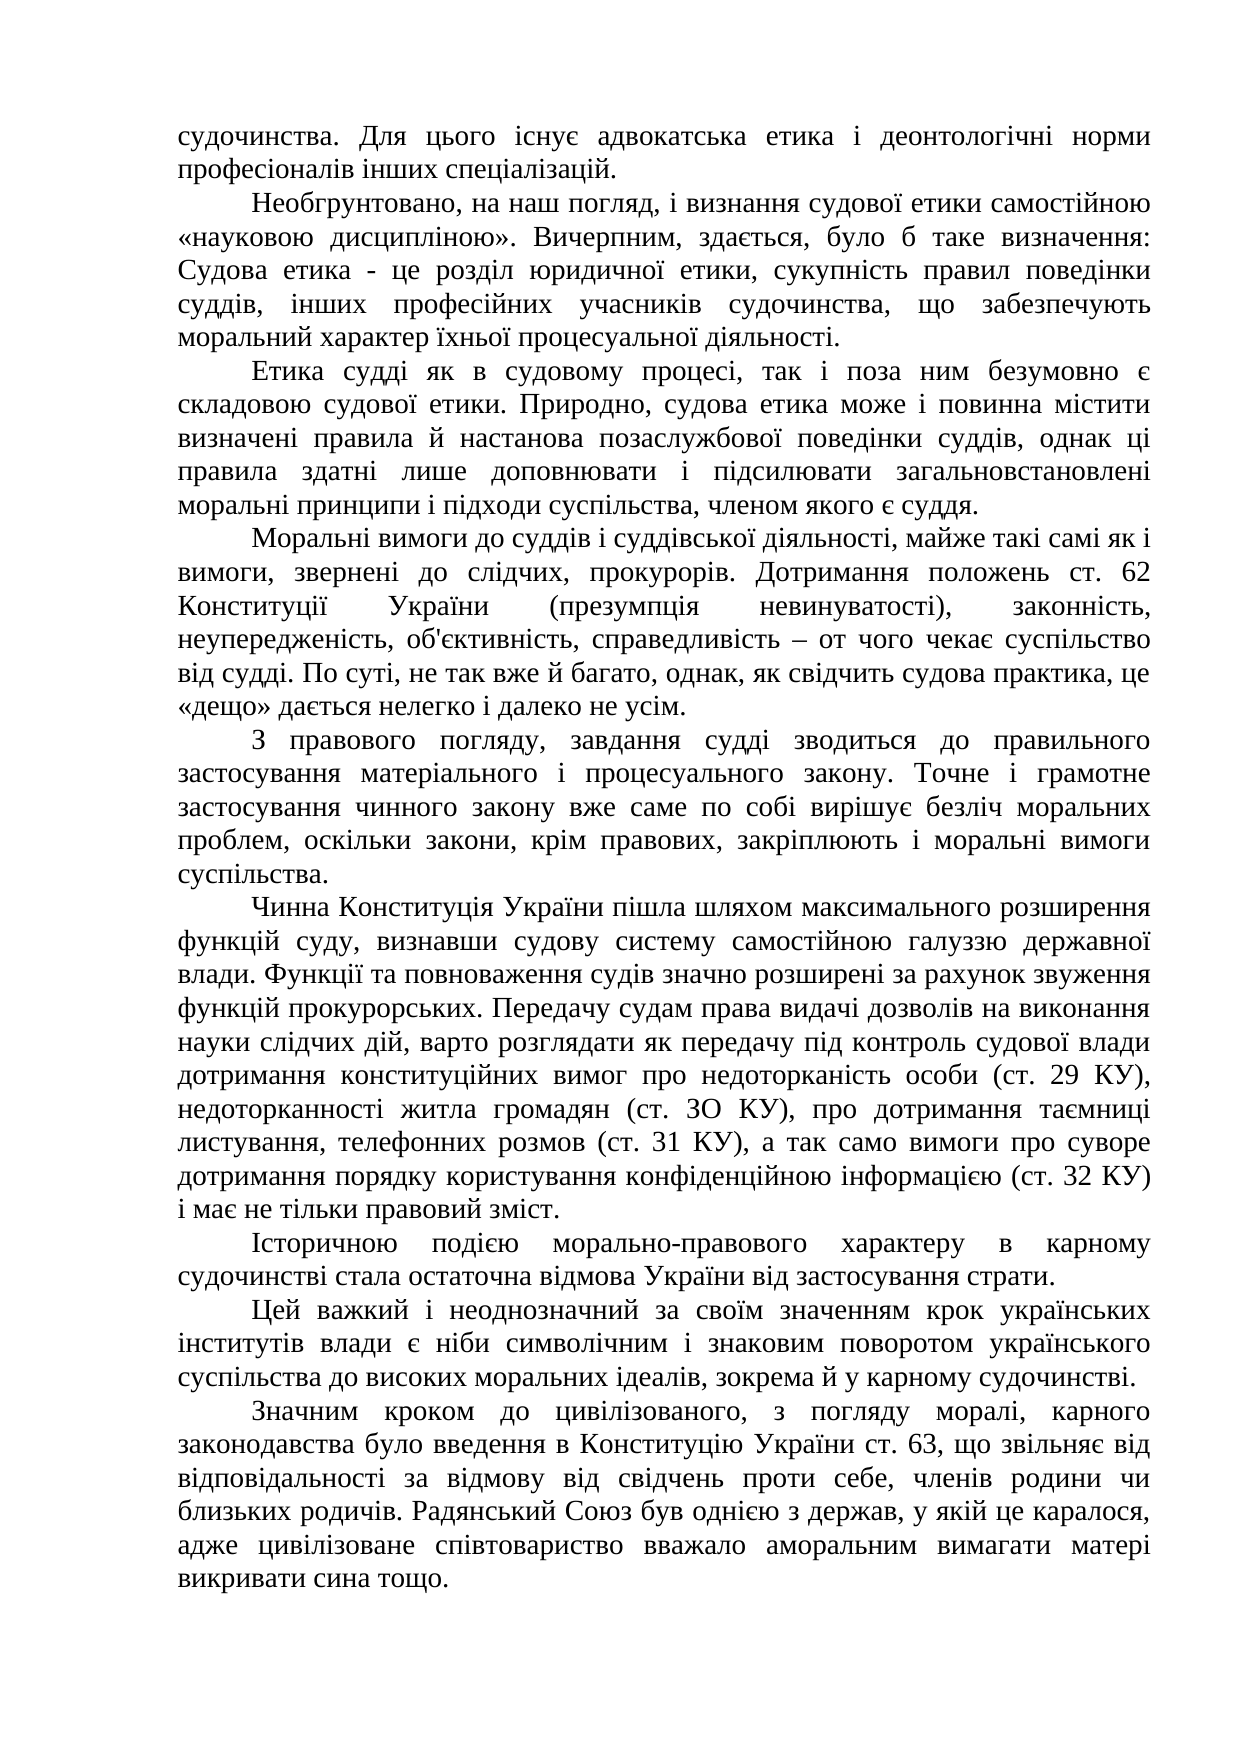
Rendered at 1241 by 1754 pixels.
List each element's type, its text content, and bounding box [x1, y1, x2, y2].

text З правового погляду, завдання судді зводиться до правильного застосування матеріального і процесуального закону. Точне і грамотне застосування чинного закону вже саме по собі вирішує безліч моральних проблем, оскільки закони, крім правових, закріплюють і моральні вимоги суспільства. [177, 722, 1152, 889]
text Значним кроком до цивілізованого, з погляду моралі, карного законодавства було введення в Конституцію України ст. 63, що звільняє від відповідальності за відмову від свідчень проти себе, членів родини чи близьких родичів. Радянський Союз був однією з держав, у якій це каралося, адже цивілізоване співтовариство вважало аморальним вимагати матері викривати сина тощо. [177, 1393, 1152, 1594]
text Етика судді як в судовому процесі, так і поза ним безумовно є складовою судової етики. Природно, судова етика може і повинна містити визначені правила й настанова позаслужбової поведінки суддів, однак ці правила здатні лише доповнювати і підсилювати загальновстановлені моральні принципи і підходи суспільства, членом якого є суддя. [177, 353, 1152, 521]
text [177, 118, 1152, 185]
text Необгрунтовано, на наш погляд, і визнання судової етики самостійною «науковою дисципліною». Вичерпним, здається, було б таке визначення: Судова етика - це розділ юридичної етики, сукупність правил поведінки суддів, інших професійних учасників судочинства, що забезпечують моральний характер їхньої процесуальної діяльності. [177, 185, 1152, 353]
text Цей важкий і неоднозначний за своїм значенням крок українських інститутів влади є ніби символічним і знаковим поворотом українського суспільства до високих моральних ідеалів, зокрема й у карному судочинстві. [177, 1292, 1152, 1393]
text Чинна Конституція України пішла шляхом максимального розширення функцій суду, визнавши судову систему самостійною галуззю державної влади. Функції та повноваження судів значно розширені за рахунок звуження функцій прокурорських. Передачу судам права видачі дозволів на виконання науки слідчих дій, варто розглядати як передачу під контроль судової влади дотримання конституційних вимог про недоторканість особи (ст. 29 КУ), недоторканності житла громадян (ст. ЗО КУ), про дотримання таємниці листування, телефонних розмов (ст. 31 КУ), а так само вимоги про суворе дотримання порядку користування конфіденційною інформацією (ст. 32 КУ) і має не тільки правовий зміст. [177, 889, 1152, 1225]
text Історичною подією морально-правового характеру в карному судочинстві стала остаточна відмова України від застосування страти. [177, 1225, 1152, 1292]
text Моральні вимоги до суддів і суддівської діяльності, майже такі самі як і вимоги, звернені до слідчих, прокурорів. Дотримання положень ст. 62 Конституції України (презумпція невинуватості), законність, неупередженість, об'єктивність, справедливість – от чого чекає суспільство від судді. По суті, не так вже й багато, однак, як свідчить судова практика, це «дещо» дається нелегко і далеко не усім. [177, 521, 1152, 722]
